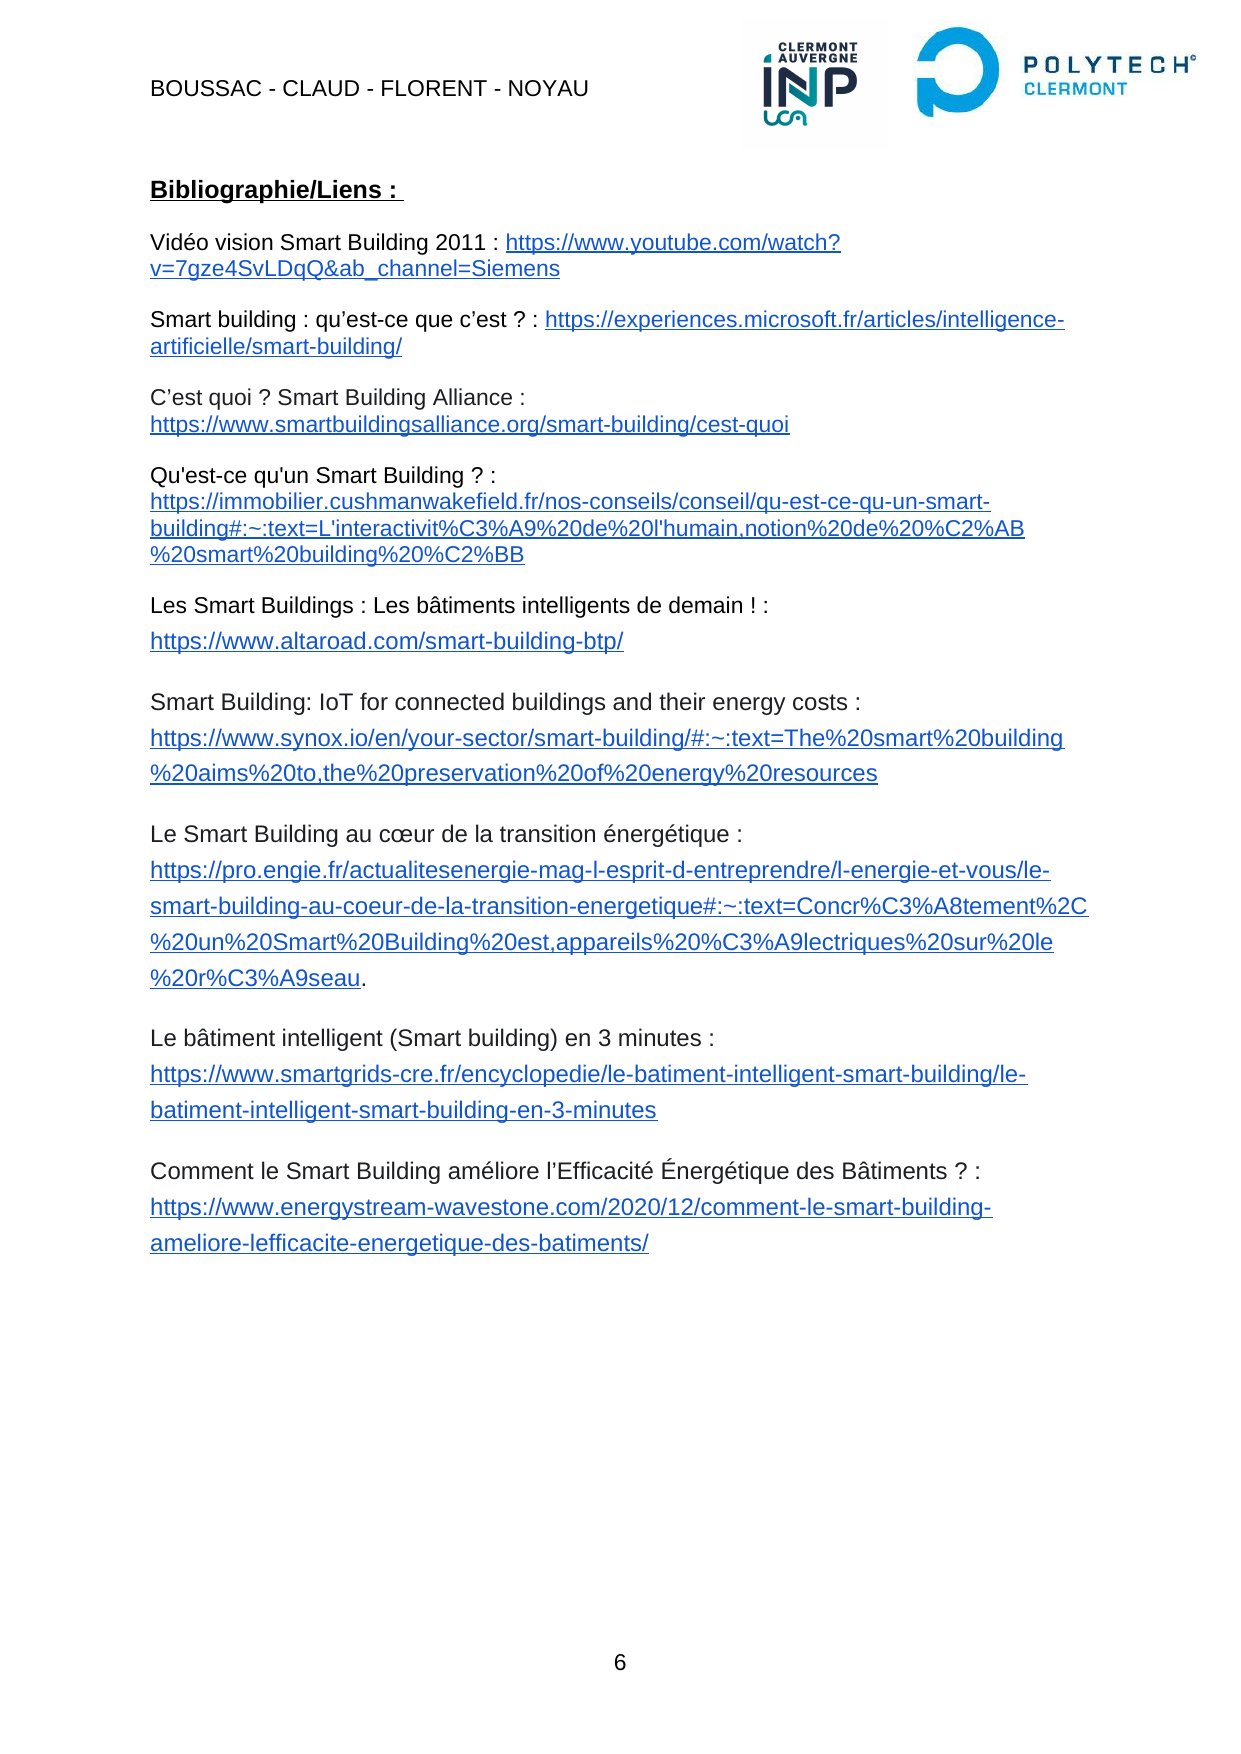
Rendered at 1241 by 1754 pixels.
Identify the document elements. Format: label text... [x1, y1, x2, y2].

picture [740, 18, 889, 150]
text Smart building : qu’est-ce que c’est ? : https://experiences.microsoft.fr/articles/intelligence-artificielle/smart-building/ [150, 306, 1090, 359]
text Les Smart Buildings : Les bâtiments intelligents de demain ! : https://www.altaroad.com/smart-building-btp/ [150, 592, 1090, 654]
text Comment le Smart Building améliore l’Efficacité Énergétique des Bâtiments ? : https://www.energystream-wavestone.com/2020/12/comment-le-smart-building-ameliore-lefficacite-energetique-des-batiments/ [150, 1157, 1090, 1256]
text Qu'est-ce qu'un Smart Building ? : https://immobilier.cushmanwakefield.fr/nos-conseils/conseil/qu-est-ce-qu-un-smart-building#:~:text=L'interactivit%C3%A9%20de%20l'humain,notion%20de%20%C2%AB%20smart%20building%20%C2%BB [150, 462, 1090, 567]
text Bibliographie/Liens : [150, 175, 1090, 204]
picture [912, 18, 1200, 133]
text Vidéo vision Smart Building 2011 : https://www.youtube.com/watch?v=7gze4SvLDqQ&ab_channel=Siemens [150, 229, 1090, 281]
text Smart Building: IoT for connected buildings and their energy costs : https://www.synox.io/en/your-sector/smart-building/#:~:text=The%20smart%20building%20aims%20to,the%20preservation%20of%20energy%20resources [150, 688, 1090, 787]
text C’est quoi ? Smart Building Alliance : https://www.smartbuildingsalliance.org/smart-building/cest-quoi [150, 384, 1090, 437]
text Le Smart Building au cœur de la transition énergétique : https://pro.engie.fr/actualitesenergie-mag-l-esprit-d-entreprendre/l-energie-et-vous/le-smart-building-au-coeur-de-la-transition-energetique#:~:text=Concr%C3%A8tement%2C%20un%20Smart%20Building%20est,appareils%20%C3%A9lectriques%20sur%20le%20r%C3%A9seau. [150, 820, 1090, 991]
text Le bâtiment intelligent (Smart building) en 3 minutes : https://www.smartgrids-cre.fr/encyclopedie/le-batiment-intelligent-smart-building/le-batiment-intelligent-smart-building-en-3-minutes [150, 1024, 1090, 1124]
